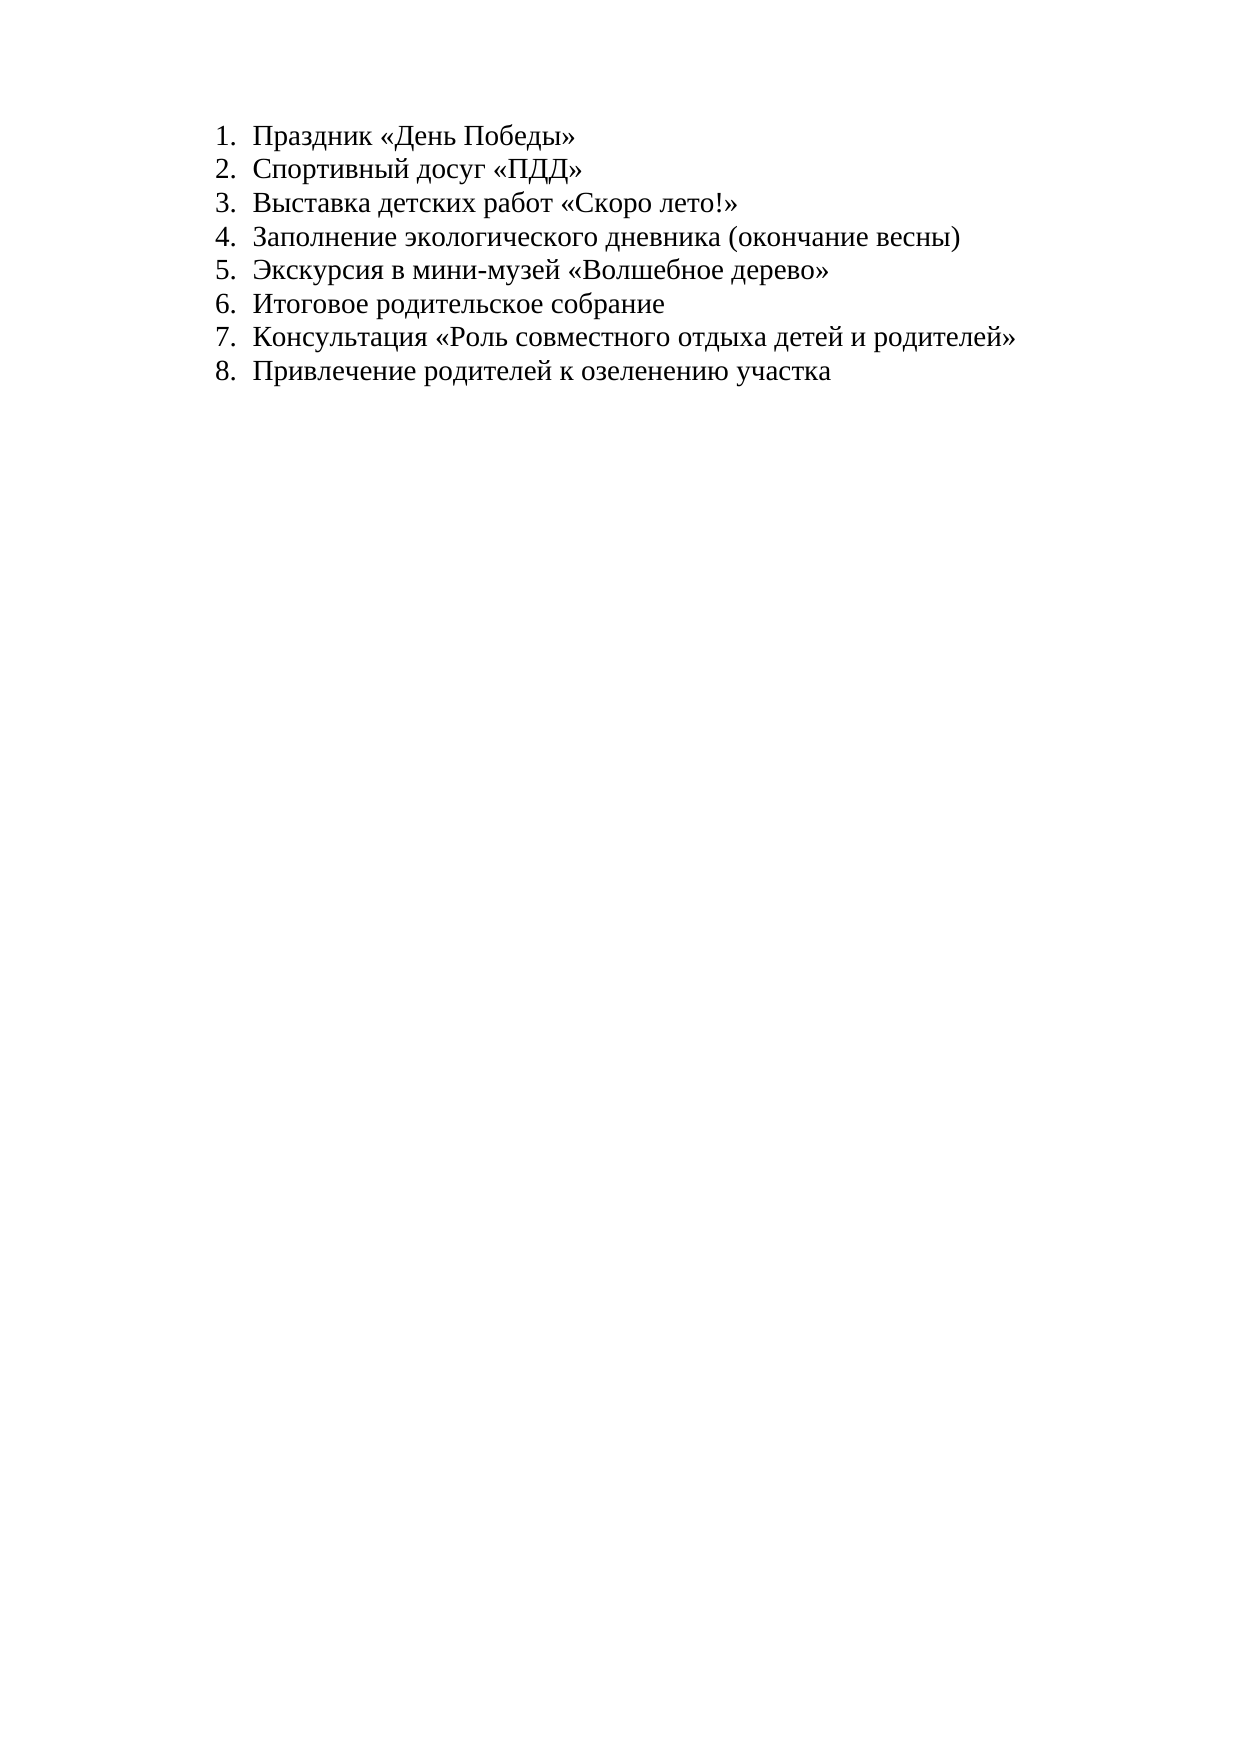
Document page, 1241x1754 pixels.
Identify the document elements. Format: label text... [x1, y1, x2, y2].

list Привлечение родителей к озеленению участка [215, 353, 1152, 386]
list Экскурсия в мини-музей «Волшебное дерево» [215, 252, 1152, 286]
list Спортивный досуг «ПДД» [215, 152, 1152, 185]
list Заполнение экологического дневника (окончание весны) [215, 219, 1152, 252]
list Праздник «День Победы» [215, 118, 1152, 152]
list Итоговое родительское собрание [215, 286, 1152, 319]
list Консультация «Роль совместного отдыха детей и родителей» [215, 319, 1152, 353]
list Выставка детских работ «Скоро лето!» [215, 185, 1152, 219]
